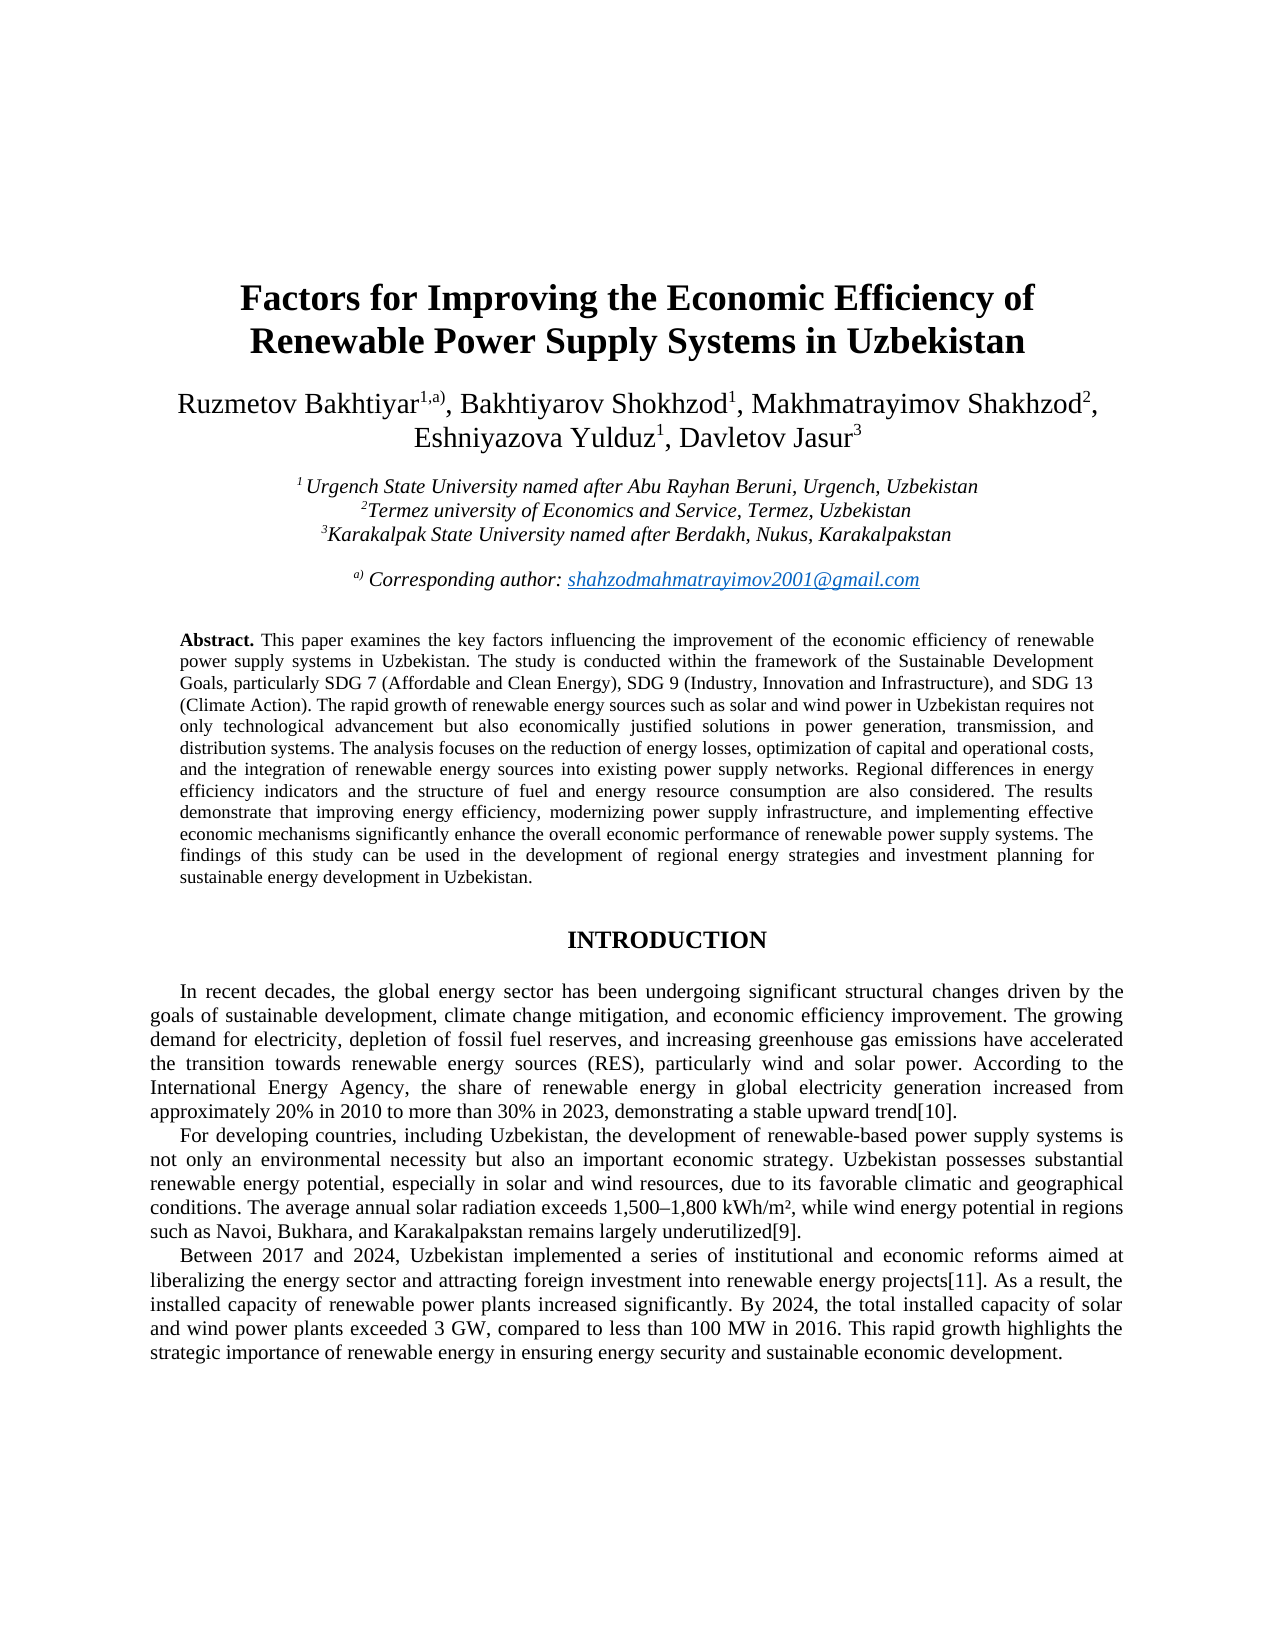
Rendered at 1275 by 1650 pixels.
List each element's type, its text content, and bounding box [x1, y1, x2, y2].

text In recent decades, the global energy sector has been undergoing significant structural changes driven by the goals of sustainable development, climate change mitigation, and economic efficiency improvement. The growing demand for electricity, depletion of fossil fuel reserves, and increasing greenhouse gas emissions have accelerated the transition towards renewable energy sources (RES), particularly wind and solar power. According to the International Energy Agency, the share of renewable energy in global electricity generation increased from approximately 20% in 2010 to more than 30% in 2023, demonstrating a stable upward trend[10]. [150, 979, 1125, 1123]
text 2Termez university of Economics and Service, Termez, Uzbekistan [150, 498, 1125, 522]
text Between 2017 and 2024, Uzbekistan implemented a series of institutional and economic reforms aimed at liberalizing the energy sector and attracting foreign investment into renewable energy projects[11]. As a result, the installed capacity of renewable power plants increased significantly. By 2024, the total installed capacity of solar and wind power plants exceeded 3 GW, compared to less than 100 MW in 2016. This rapid growth highlights the strategic importance of renewable energy in ensuring energy security and sustainable economic development. [150, 1243, 1125, 1364]
text 1 Urgench State University named after Abu Rayhan Beruni, Urgench, Uzbekistan [150, 474, 1125, 498]
text Abstract. This paper examines the key factors influencing the improvement of the economic efficiency of renewable power supply systems in Uzbekistan. The study is conducted within the framework of the Sustainable Development Goals, particularly SDG 7 (Affordable and Clean Energy), SDG 9 (Industry, Innovation and Infrastructure), and SDG 13 (Climate Action). The rapid growth of renewable energy sources such as solar and wind power in Uzbekistan requires not only technological advancement but also economically justified solutions in power generation, transmission, and distribution systems. The analysis focuses on the reduction of energy losses, optimization of capital and operational costs, and the integration of renewable energy sources into existing power supply networks. Regional differences in energy efficiency indicators and the structure of fuel and energy resource consumption are also considered. The results demonstrate that improving energy efficiency, modernizing power supply infrastructure, and implementing effective economic mechanisms significantly enhance the overall economic performance of renewable power supply systems. The findings of this study can be used in the development of regional energy strategies and investment planning for sustainable energy development in Uzbekistan. [179, 629, 1095, 887]
text Factors for Improving the Economic Efficiency of Renewable Power Supply Systems in Uzbekistan [150, 275, 1125, 361]
text 3Karakalpak State University named after Berdakh, Nukus, Karakalpakstan [150, 522, 1125, 546]
text INTRODUCTION [150, 925, 1125, 954]
text For developing countries, including Uzbekistan, the development of renewable-based power supply systems is not only an environmental necessity but also an important economic strategy. Uzbekistan possesses substantial renewable energy potential, especially in solar and wind resources, due to its favorable climatic and geographical conditions. The average annual solar radiation exceeds 1,500–1,800 kWh/m², while wind energy potential in regions such as Navoi, Bukhara, and Karakalpakstan remains largely underutilized[9]. [150, 1123, 1125, 1243]
text Ruzmetov Bakhtiyar1,a), Bakhtiyarov Shokhzod1, Makhmatrayimov Shakhzod2, Eshniyazova Yulduz1, Davletov Jasur3 [150, 386, 1125, 453]
text a) Corresponding author: shahzodmahmatrayimov2001@gmail.com [150, 567, 1125, 591]
